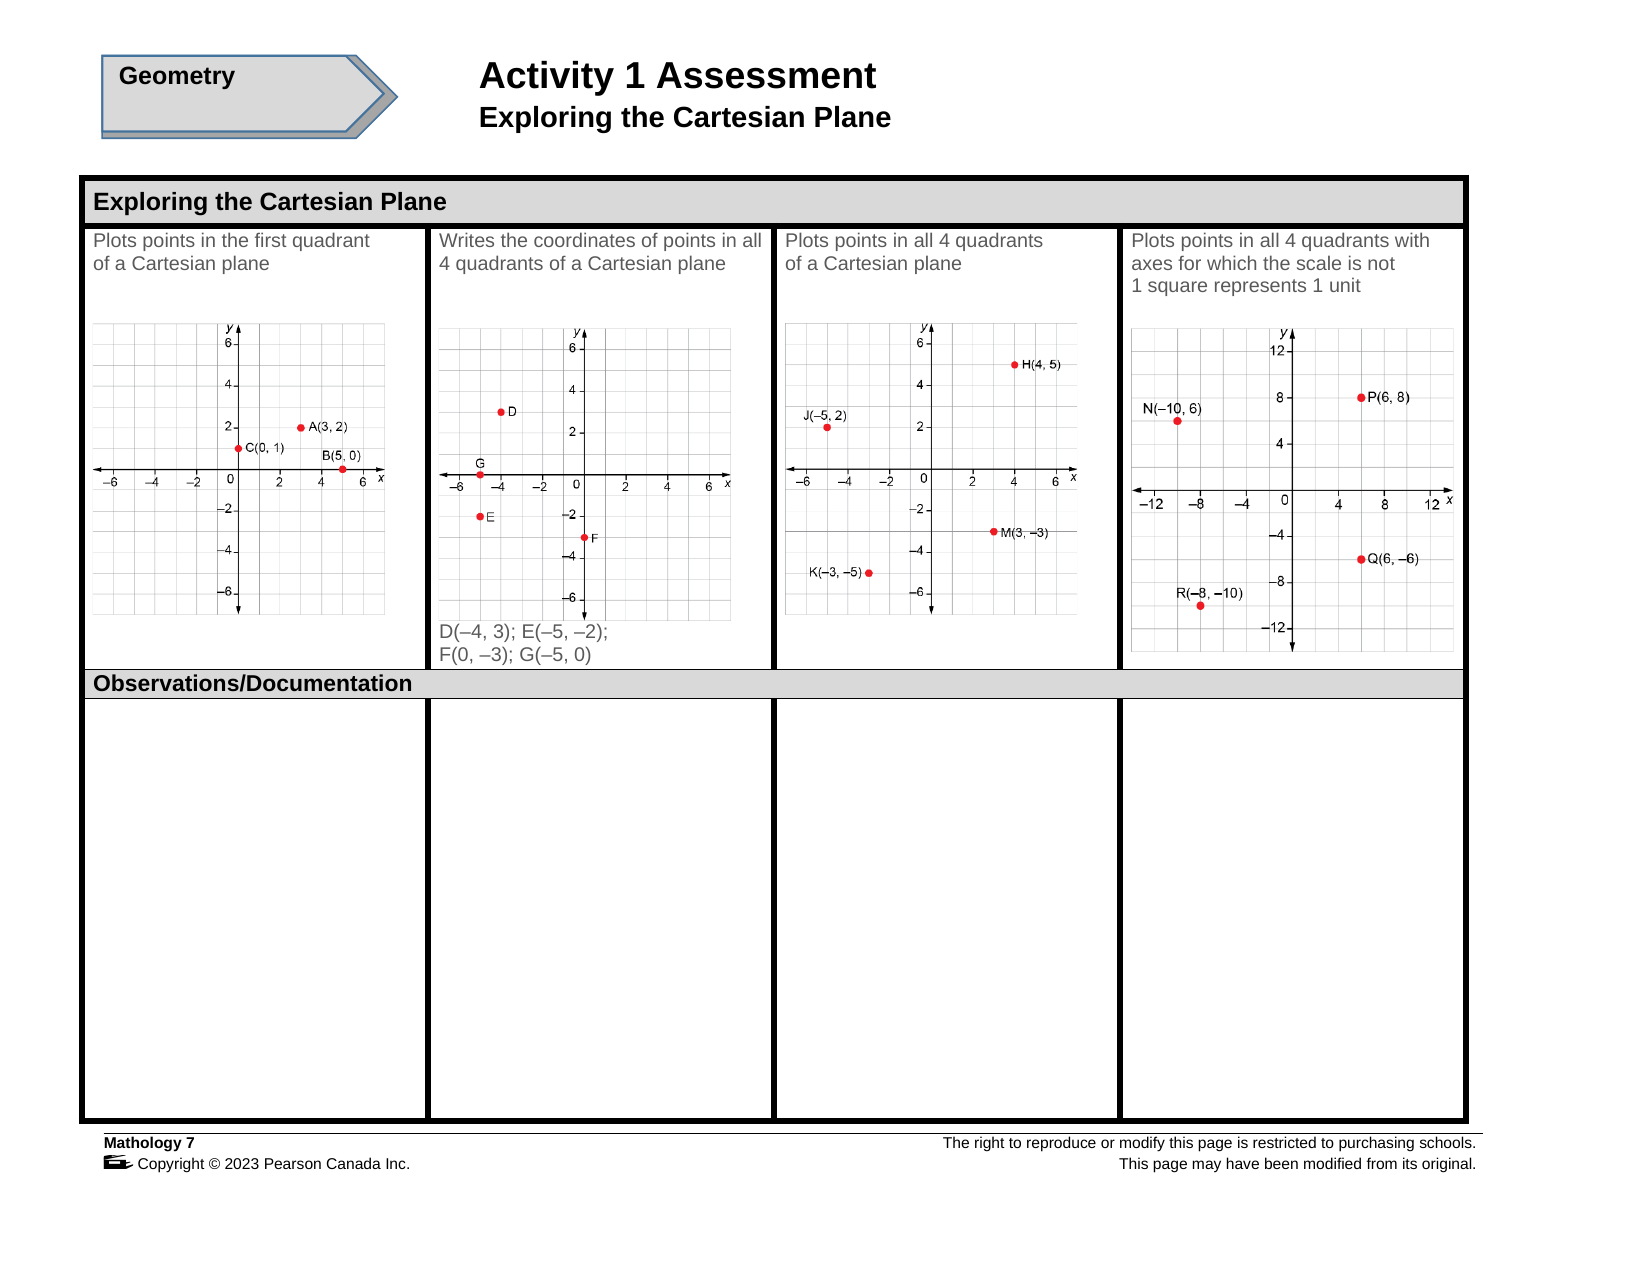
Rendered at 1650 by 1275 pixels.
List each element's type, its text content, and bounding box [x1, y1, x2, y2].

picture [103, 1155, 134, 1169]
table_cell [431, 699, 771, 1117]
table_cell [1123, 699, 1463, 1117]
table_cell [777, 699, 1117, 1117]
table_cell Observations/Documentation [85, 670, 1463, 698]
picture [1131, 325, 1454, 652]
table_cell Plots points in the first quadrant of a Cartesian plane [85, 229, 425, 669]
table_cell Plots points in all 4 quadrants of a Cartesian plane [777, 229, 1117, 669]
picture [785, 319, 1078, 615]
picture [438, 324, 731, 621]
table_cell [85, 699, 425, 1117]
table_cell Writes the coordinates of points in all 4 quadrants of a Cartesian plane D(–4, 3); E(–5, –2); F(0, –3); G(–5, 0) [431, 229, 771, 669]
table_cell Plots points in all 4 quadrants with axes for which the scale is not 1 square represents 1 unit [1123, 229, 1463, 669]
table_header Exploring the Cartesian Plane [85, 181, 1463, 223]
picture [92, 319, 385, 615]
